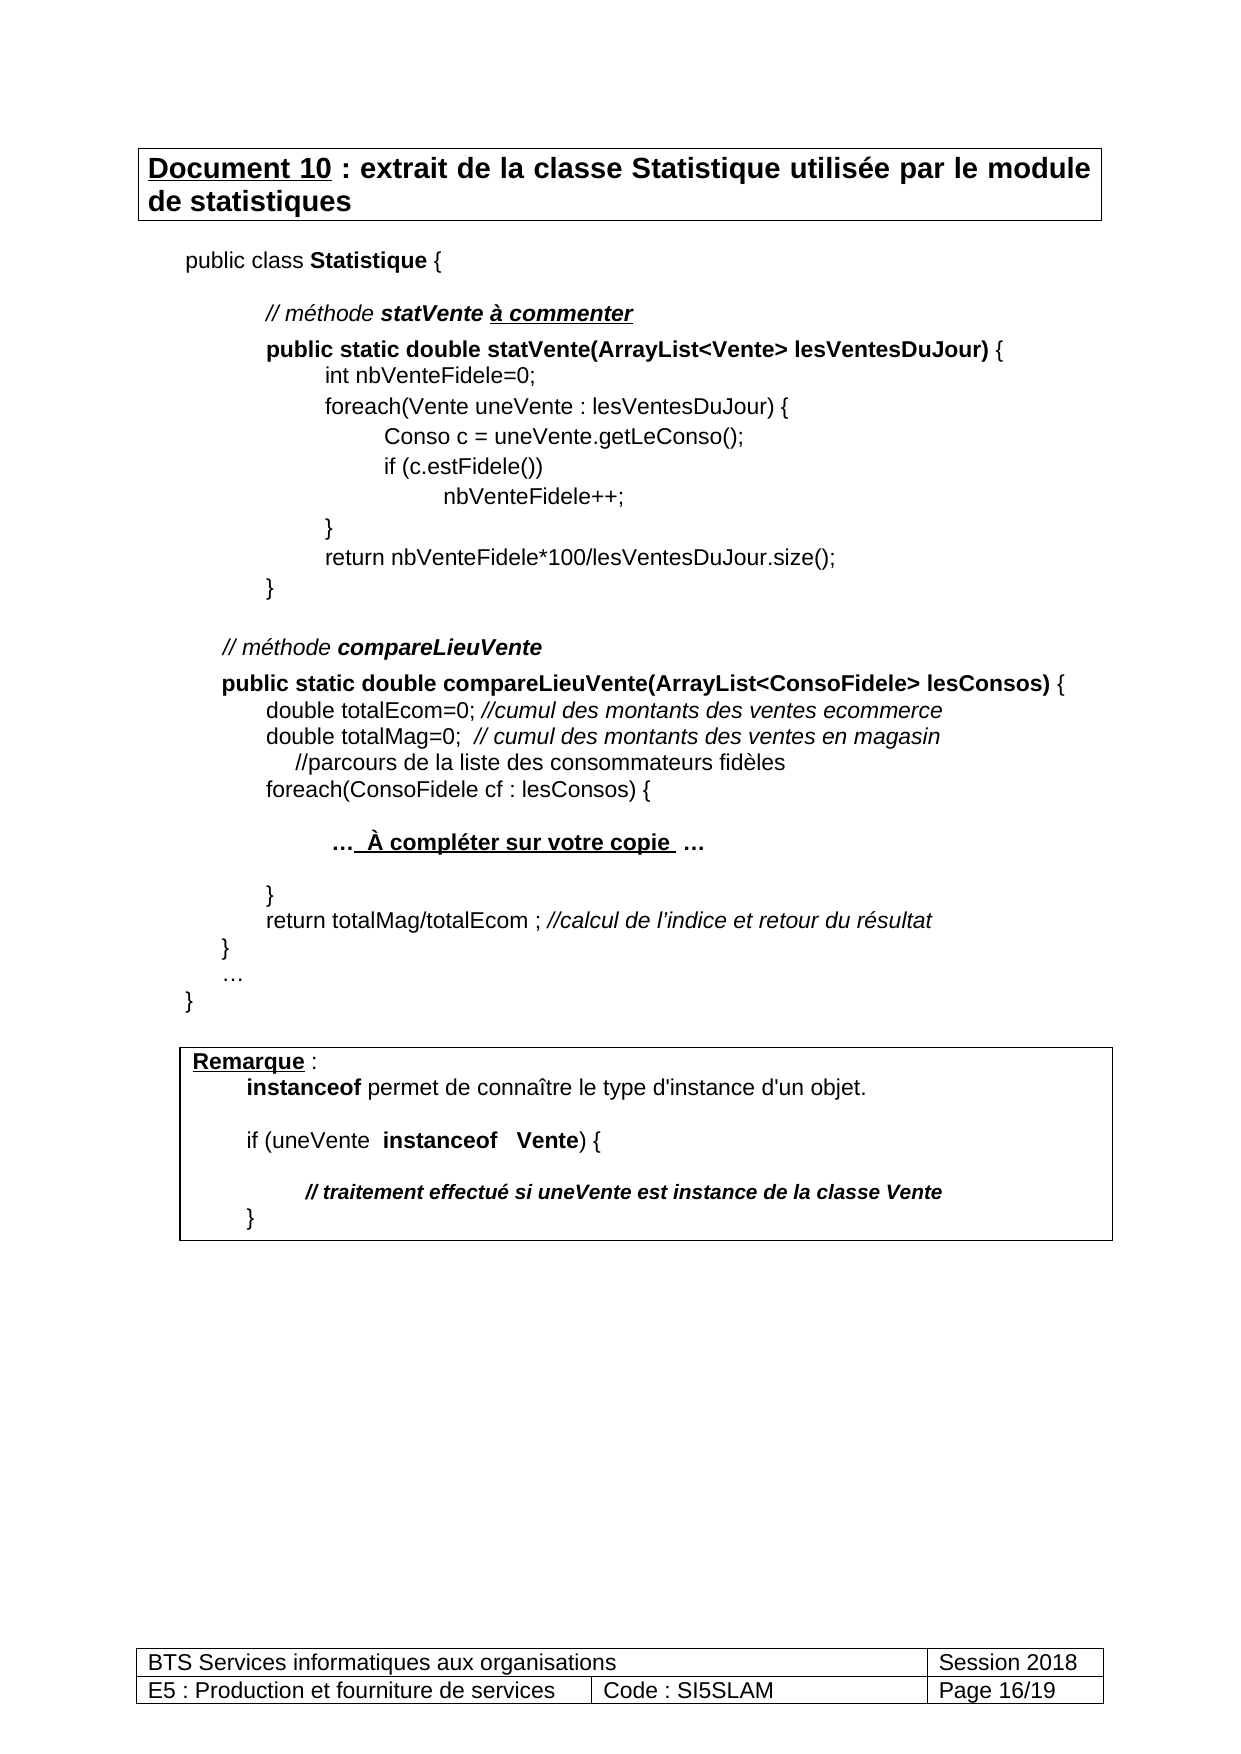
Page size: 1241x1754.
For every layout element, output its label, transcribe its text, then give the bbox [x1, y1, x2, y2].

text } [223, 513, 1093, 540]
text } [185, 987, 1093, 1013]
text } [221, 934, 1093, 960]
text double totalMag=0; // cumul des montants des ventes en magasin [221, 723, 1093, 749]
text public class Statistique { [185, 247, 1093, 274]
text public static double statVente(ArrayList<Vente> lesVentesDuJour) { [223, 336, 1093, 362]
text // méthode compareLieuVente [223, 634, 1093, 661]
text … À compléter sur votre copie … [221, 828, 1093, 855]
text double totalEcom=0; //cumul des montants des ventes ecommerce [221, 697, 1093, 723]
text return nbVenteFidele*100/lesVentesDuJour.size(); [223, 544, 1093, 570]
subtitle Document 10 : extrait de la classe Statistique utilisée par le module de statistiques [139, 149, 1101, 220]
text // méthode statVente à commenter [185, 300, 1093, 326]
text return totalMag/totalEcom ; //calcul de l’indice et retour du résultat [221, 907, 1093, 934]
text public static double compareLieuVente(ArrayList<ConsoFidele> lesConsos) { [221, 670, 1093, 697]
text Conso c = uneVente.getLeConso(); [223, 423, 1093, 449]
text nbVenteFidele++; [223, 483, 1093, 509]
text foreach(ConsoFidele cf : lesConsos) { [221, 776, 1093, 802]
text … [221, 960, 1093, 987]
text //parcours de la liste des consommateurs fidèles [221, 749, 1093, 776]
table_header Remarque : instanceof permet de connaître le type d'instance d'un objet. if (uneVente instanceof Vente) { // traitement effectué si uneVente est instance de la classe Vente } [181, 1048, 1112, 1240]
text foreach(Vente uneVente : lesVentesDuJour) { [223, 393, 1093, 419]
text if (c.estFidele()) [223, 453, 1093, 479]
text } [223, 574, 1093, 600]
text } [221, 881, 1093, 907]
text int nbVenteFidele=0; [223, 362, 1093, 389]
